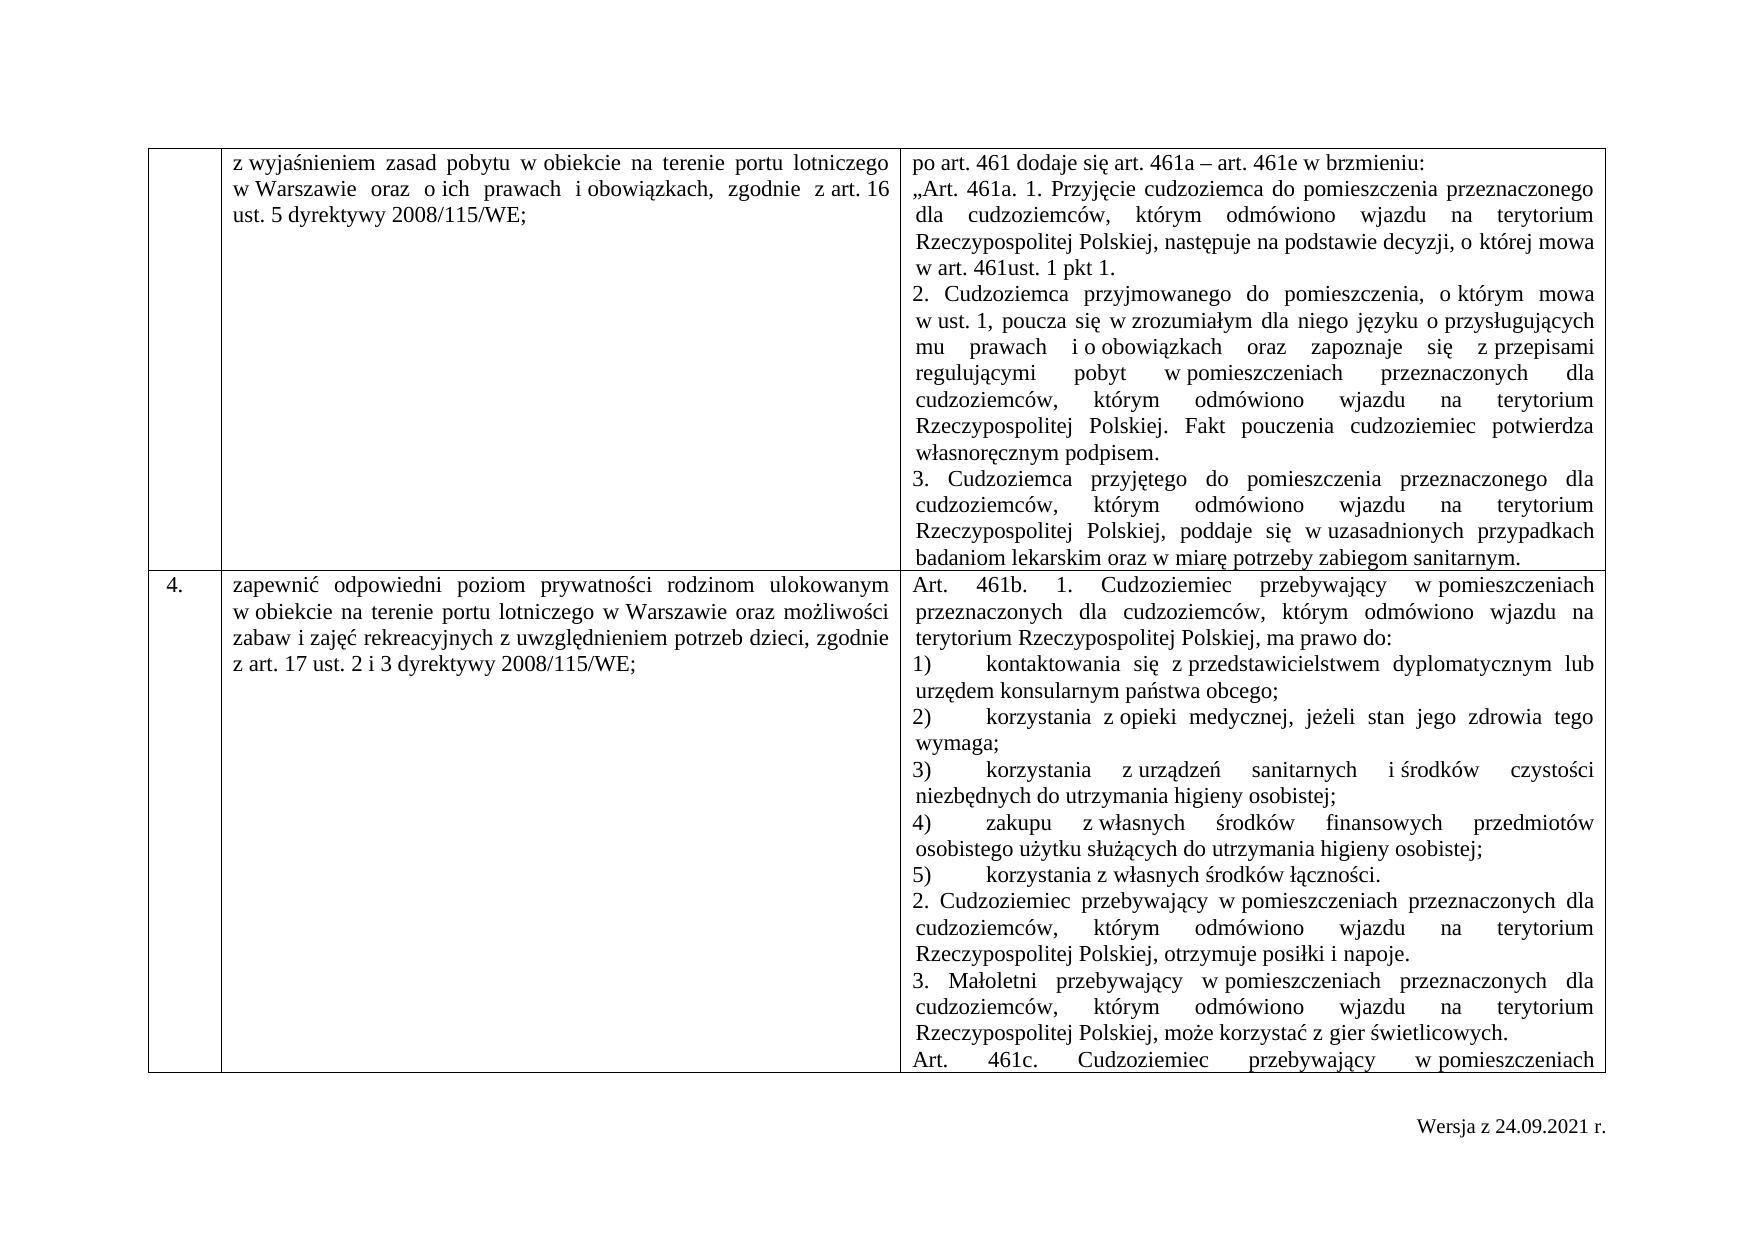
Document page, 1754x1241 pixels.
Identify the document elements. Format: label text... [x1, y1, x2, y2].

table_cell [901, 571, 1605, 1072]
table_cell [222, 149, 900, 570]
table_cell [149, 571, 221, 1072]
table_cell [222, 571, 900, 1072]
table_cell [149, 149, 221, 570]
